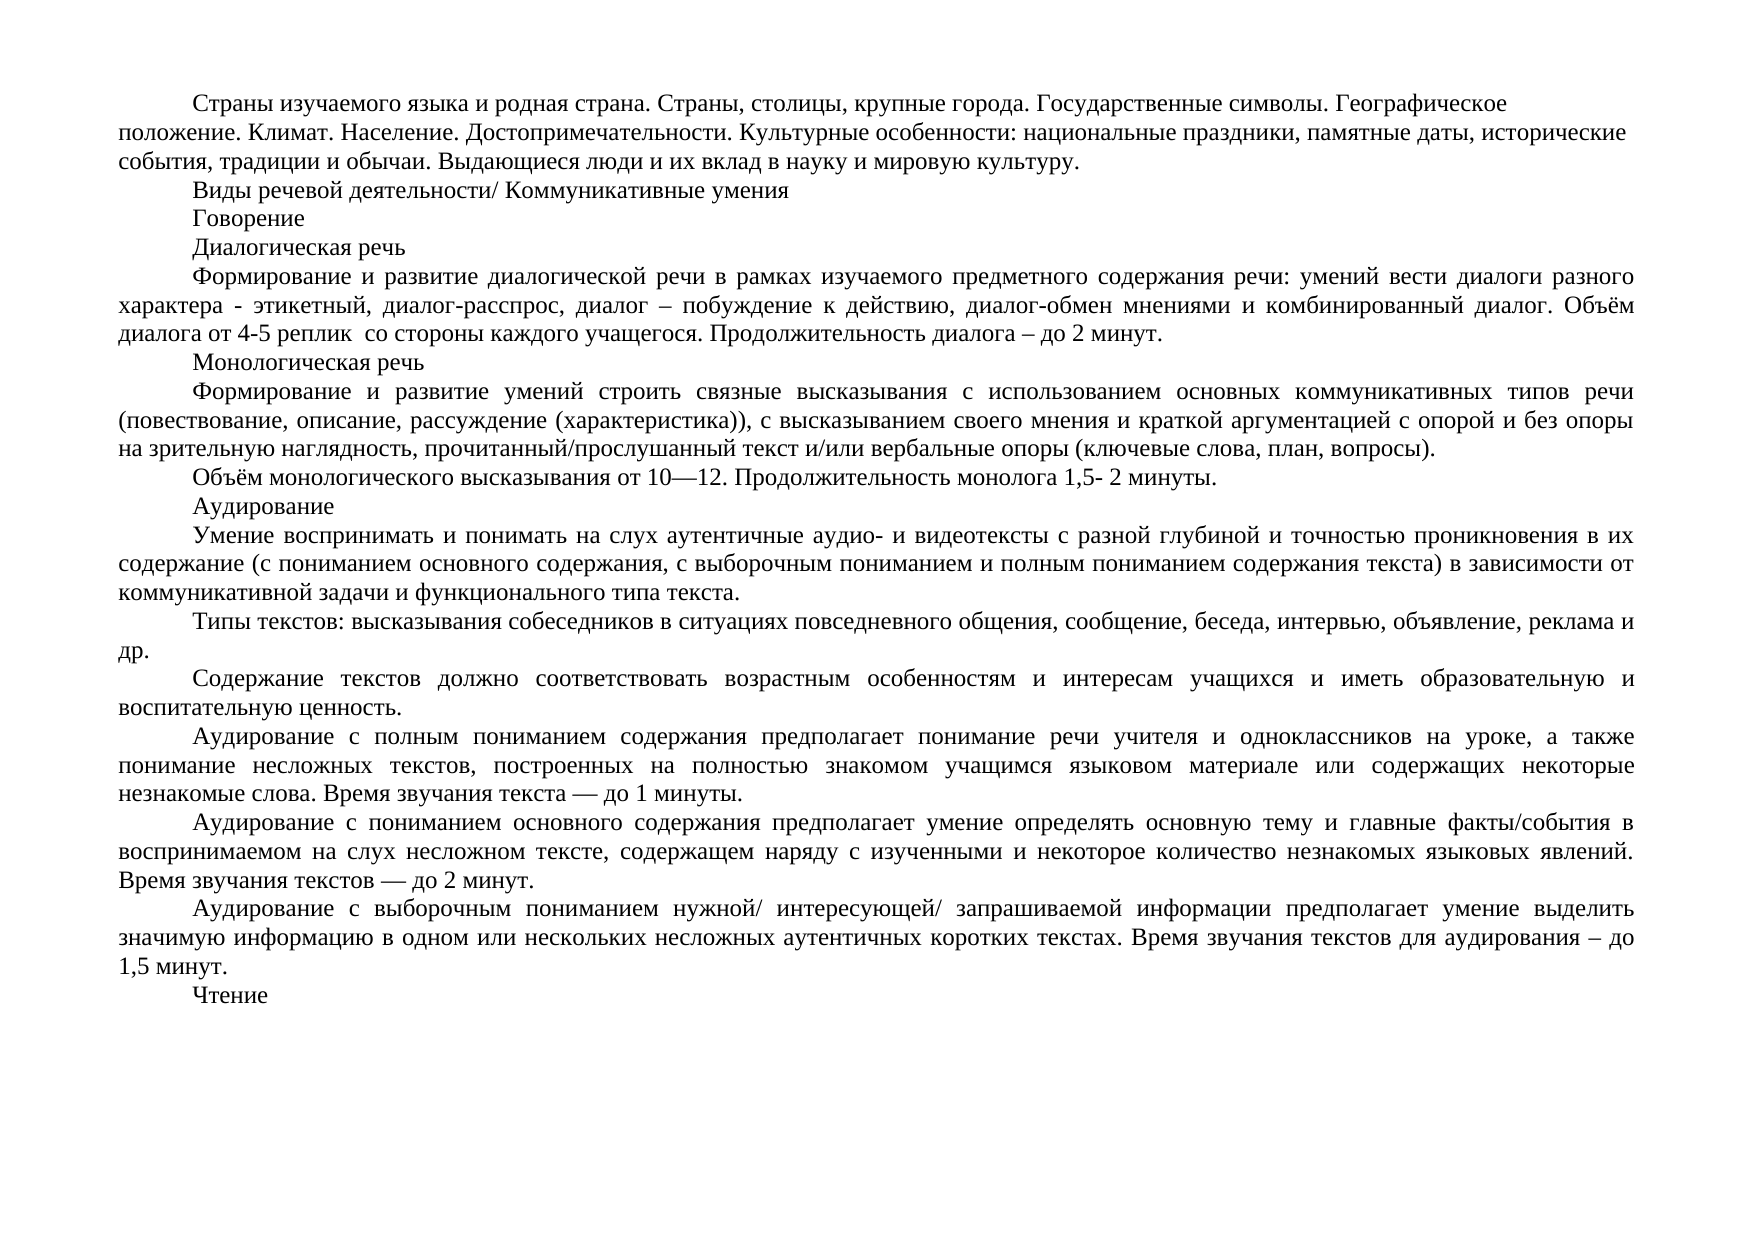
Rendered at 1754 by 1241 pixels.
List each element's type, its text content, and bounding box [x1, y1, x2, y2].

text Содержание текстов должно соответствовать возрастным особенностям и интересам учащихся и иметь образовательную и воспитательную ценность. [118, 663, 1636, 721]
text Объём монологического высказывания от 10—12. Продолжительность монолога 1,5- 2 минуты. [118, 462, 1636, 491]
text Формирование и развитие умений строить связные высказывания с использованием основных коммуникативных типов речи (повествование, описание, рассуждение (характеристика)), с высказыванием своего мнения и краткой аргументацией с опорой и без опоры на зрительную наглядность, прочитанный/прослушанный текст и/или вербальные опоры (ключевые слова, план, вопросы). [118, 376, 1636, 462]
text Страны изучаемого языка и родная страна. Страны, столицы, крупные города. Государственные символы. Географическое положение. Климат. Население. Достопримечательности. Культурные особенности: национальные праздники, памятные даты, исторические события, традиции и обычаи. Выдающиеся люди и их вклад в науку и мировую культуру. [118, 88, 1636, 175]
text Диалогическая речь [118, 232, 1636, 261]
text Монологическая речь [118, 347, 1636, 376]
text Говорение [118, 203, 1636, 232]
text Аудирование с пониманием основного содержания предполагает умение определять основную тему и главные факты/события в воспринимаемом на слух несложном тексте, содержащем наряду с изученными и некоторое количество незнакомых языковых явлений. Время звучания текстов — до 2 минут. [118, 807, 1636, 893]
text Чтение [118, 980, 1636, 1008]
text Аудирование с полным пониманием содержания предполагает понимание речи учителя и одноклассников на уроке, а также понимание несложных текстов, построенных на полностью знакомом учащимся языковом материале или содержащих некоторые незнакомые слова. Время звучания текста — до 1 минуты. [118, 721, 1636, 807]
text Типы текстов: высказывания собеседников в ситуациях повседневного общения, сообщение, беседа, интервью, объявление, реклама и др. [118, 606, 1636, 663]
text Виды речевой деятельности/ Коммуникативные умения [118, 175, 1636, 203]
text Аудирование [118, 491, 1636, 520]
text Умение воспринимать и понимать на слух аутентичные аудио- и видеотексты с разной глубиной и точностью проникновения в их содержание (с пониманием основного содержания, с выборочным пониманием и полным пониманием содержания текста) в зависимости от коммуникативной задачи и функционального типа текста. [118, 520, 1636, 606]
text Аудирование с выборочным пониманием нужной/ интересующей/ запрашиваемой информации предполагает умение выделить значимую информацию в одном или нескольких несложных аутентичных коротких текстах. Время звучания текстов для аудирования – до 1,5 минут. [118, 893, 1636, 980]
text Формирование и развитие диалогической речи в рамках изучаемого предметного содержания речи: умений вести диалоги разного характера - этикетный, диалог-расспрос, диалог – побуждение к действию, диалог-обмен мнениями и комбинированный диалог. Объём диалога от 4-5 реплик со стороны каждого учащегося. Продолжительность диалога – до 2 минут. [118, 261, 1636, 347]
